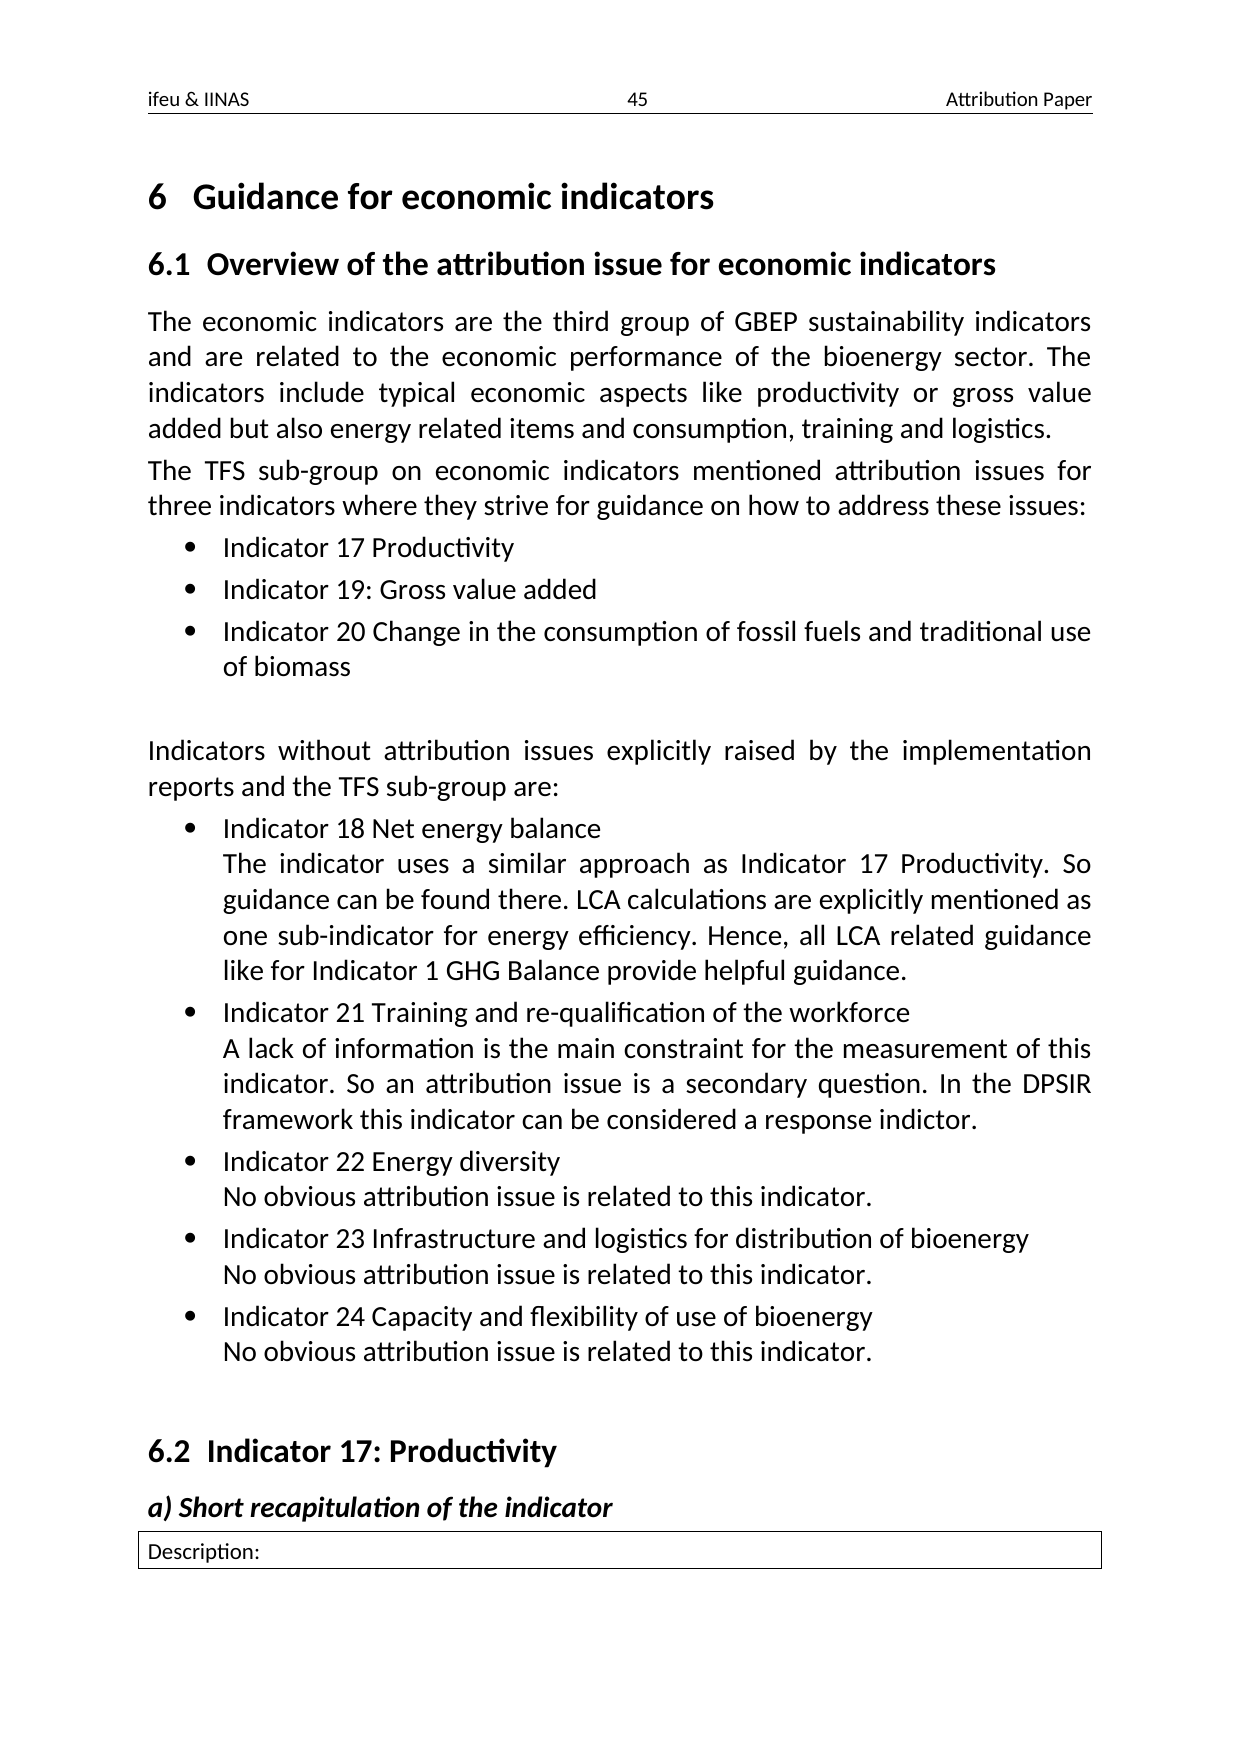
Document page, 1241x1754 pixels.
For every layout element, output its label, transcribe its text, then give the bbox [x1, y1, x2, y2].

subtitle Guidance for economic indicators [148, 173, 1093, 218]
list Indicator 20 Change in the consumption of fossil fuels and traditional use of biomass [185, 613, 1093, 684]
text Description: [139, 1532, 1101, 1568]
list Indicator 19: Gross value added [185, 571, 1093, 607]
text a) Short recapitulation of the indicator [148, 1489, 1093, 1525]
list Indicator 17 Productivity [185, 529, 1093, 565]
list Indicator 23 Infrastructure and logistics for distribution of bioenergy No obvious attribution issue is related to this indicator. [185, 1220, 1093, 1292]
text Indicators without attribution issues explicitly raised by the implementation reports and the TFS sub-group are: [148, 732, 1093, 803]
subtitle Overview of the attribution issue for economic indicators [148, 243, 1093, 284]
list Indicator 22 Energy diversity No obvious attribution issue is related to this indicator. [185, 1143, 1093, 1214]
subtitle Indicator 17: Productivity [148, 1430, 1093, 1471]
list Indicator 21 Training and re-qualification of the workforce A lack of information is the main constraint for the measurement of this indicator. So an attribution issue is a secondary question. In the DPSIR framework this indicator can be considered a response indictor. [185, 994, 1093, 1137]
list Indicator 18 Net energy balance The indicator uses a similar approach as Indicator 17 Productivity. So guidance can be found there. LCA calculations are explicitly mentioned as one sub-indicator for energy efficiency. Hence, all LCA related guidance like for Indicator 1 GHG Balance provide helpful guidance. [185, 810, 1093, 988]
list Indicator 24 Capacity and flexibility of use of bioenergy No obvious attribution issue is related to this indicator. [185, 1298, 1093, 1369]
text The TFS sub-group on economic indicators mentioned attribution issues for three indicators where they strive for guidance on how to address these issues: [148, 452, 1093, 523]
text The economic indicators are the third group of GBEP sustainability indicators and are related to the economic performance of the bioenergy sector. The indicators include typical economic aspects like productivity or gross value added but also energy related items and consumption, training and logistics. [148, 303, 1093, 445]
